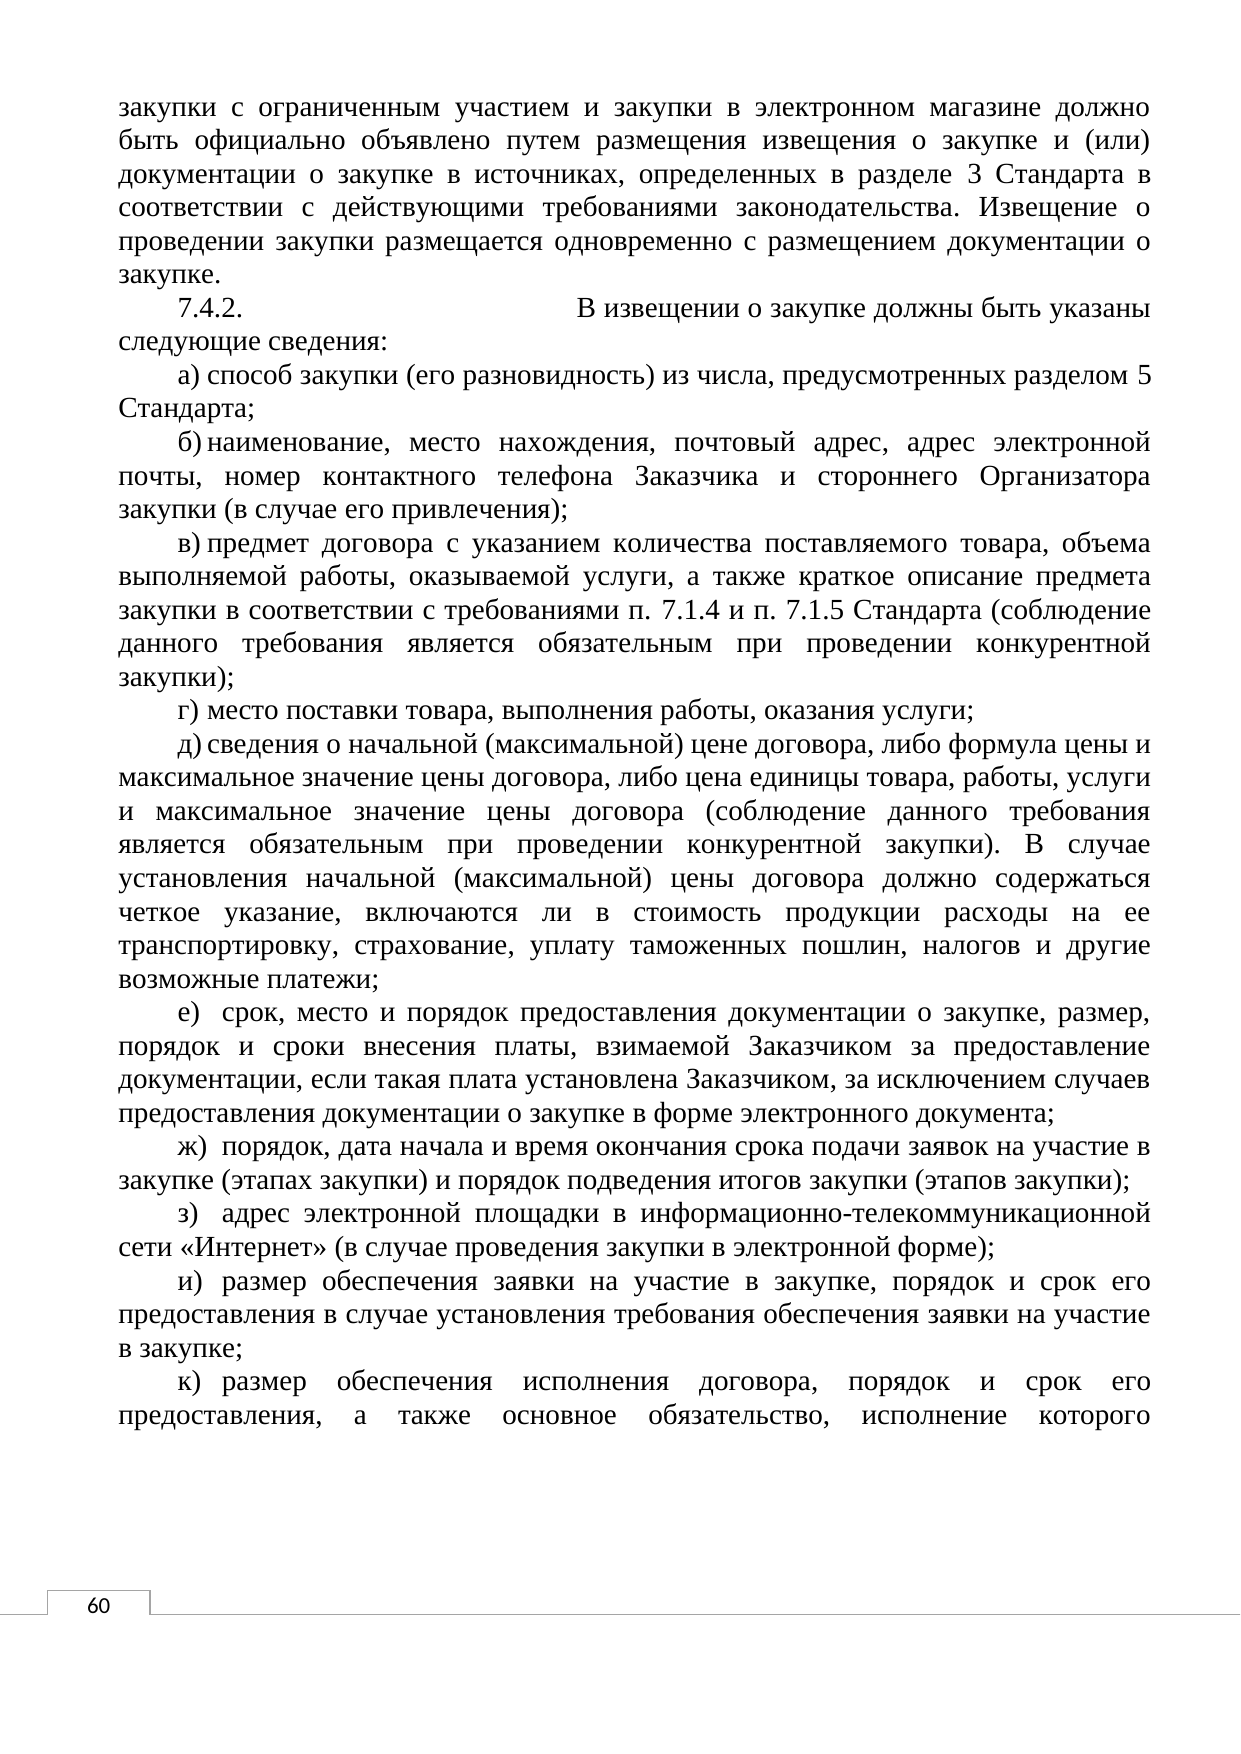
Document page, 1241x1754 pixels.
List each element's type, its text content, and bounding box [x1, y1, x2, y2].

list сведения о начальной (максимальной) цене договора, либо формула цены и максимальное значение цены договора, либо цена единицы товара, работы, услуги и максимальное значение цены договора (соблюдение данного требования является обязательным при проведении конкурентной закупки). В случае установления начальной (максимальной) цены договора должно содержаться четкое указание, включаются ли в стоимость продукции расходы на ее транспортировку, страхование, уплату таможенных пошлин, налогов и другие возможные платежи; [118, 726, 1152, 994]
list адрес электронной площадки в информационно-телекоммуникационной сети «Интернет» (в случае проведения закупки в электронной форме); [118, 1196, 1152, 1263]
list В извещении о закупке должны быть указаны следующие сведения: [118, 290, 1152, 357]
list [118, 89, 1152, 290]
list размер обеспечения заявки на участие в закупке, порядок и срок его предоставления в случае установления требования обеспечения заявки на участие в закупке; [118, 1263, 1152, 1363]
list наименование, место нахождения, почтовый адрес, адрес электронной почты, номер контактного телефона Заказчика и стороннего Организатора закупки (в случае его привлечения); [118, 424, 1152, 525]
list способ закупки (его разновидность) из числа, предусмотренных разделом 5 Стандарта; [118, 357, 1152, 424]
list порядок, дата начала и время окончания срока подачи заявок на участие в закупке (этапах закупки) и порядок подведения итогов закупки (этапов закупки); [118, 1128, 1152, 1196]
list место поставки товара, выполнения работы, оказания услуги; [118, 692, 1152, 726]
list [118, 1363, 1152, 1430]
list предмет договора с указанием количества поставляемого товара, объема выполняемой работы, оказываемой услуги, а также краткое описание предмета закупки в соответствии с требованиями п. 7.1.4 и п. 7.1.5 Стандарта (соблюдение данного требования является обязательным при проведении конкурентной закупки); [118, 525, 1152, 692]
list срок, место и порядок предоставления документации о закупке, размер, порядок и сроки внесения платы, взимаемой Заказчиком за предоставление документации, если такая плата установлена Заказчиком, за исключением случаев предоставления документации о закупке в форме электронного документа; [118, 994, 1152, 1128]
